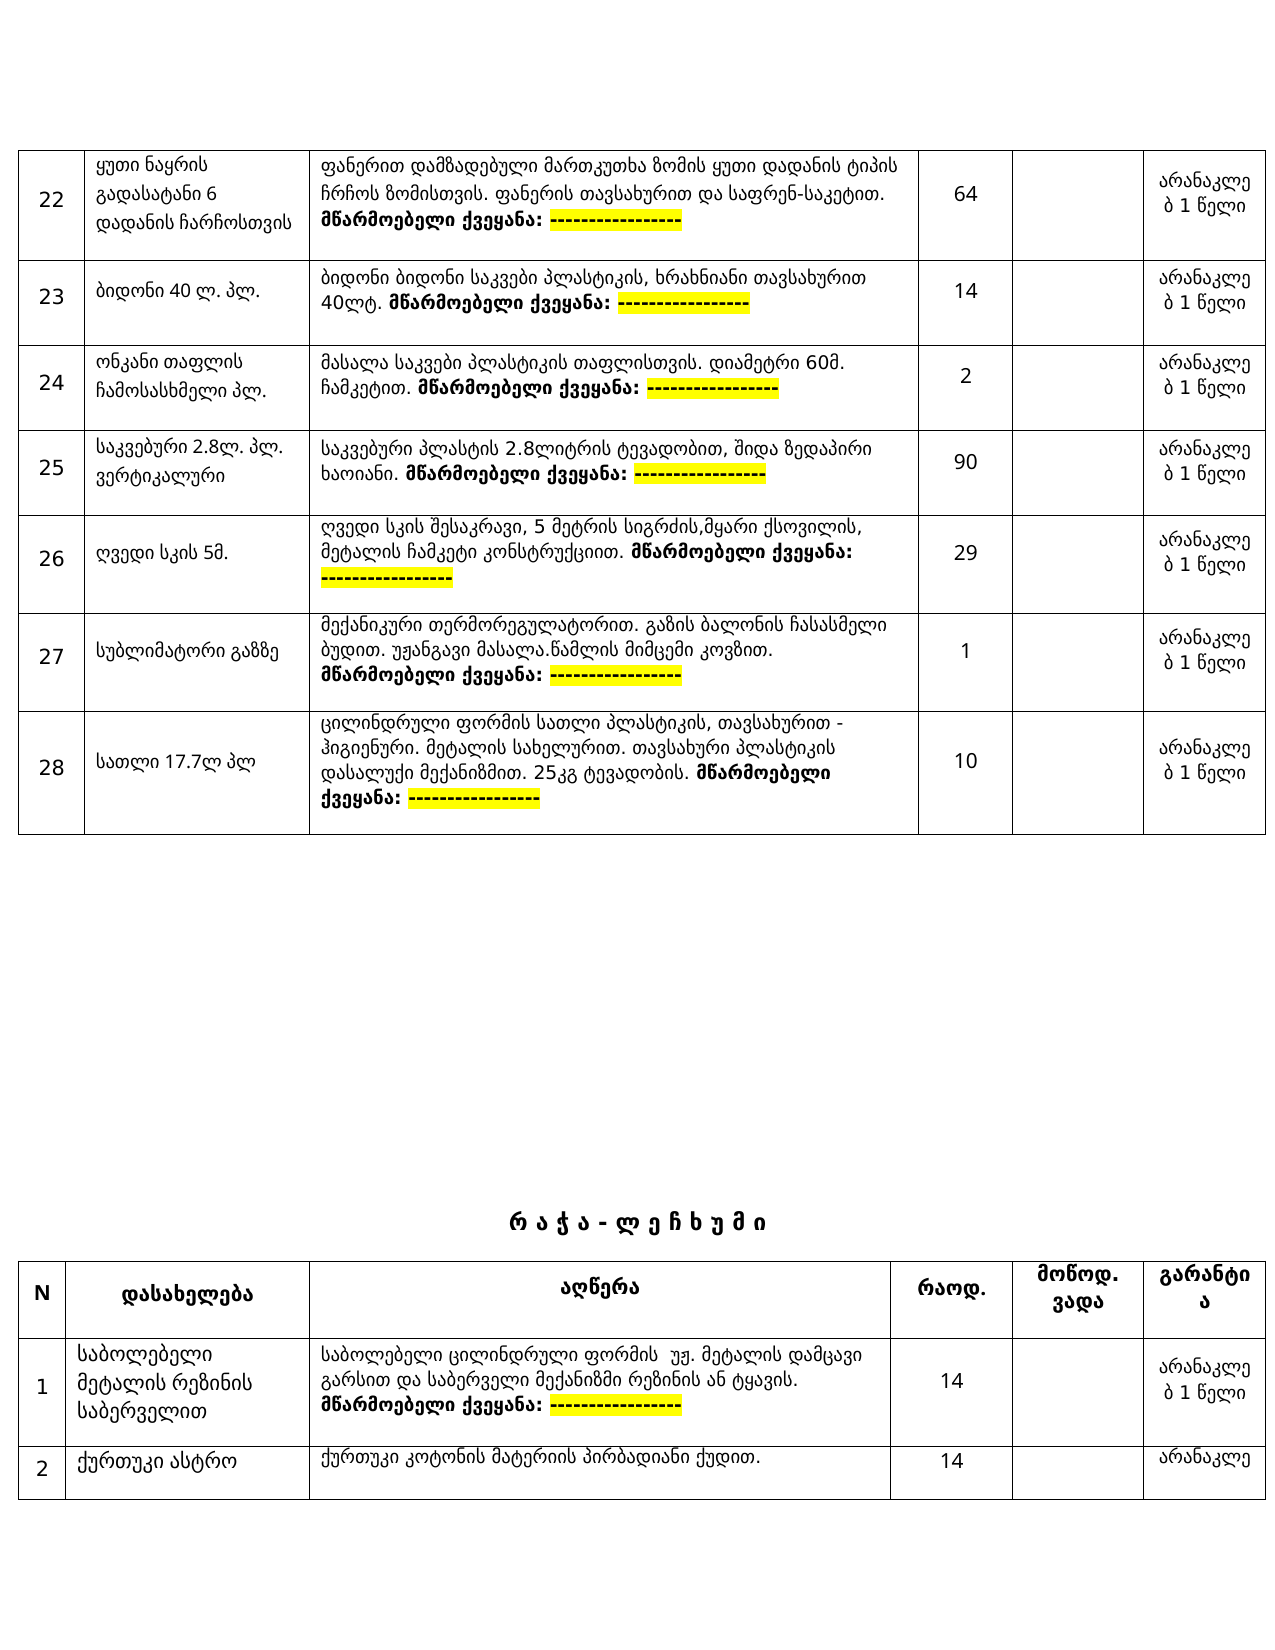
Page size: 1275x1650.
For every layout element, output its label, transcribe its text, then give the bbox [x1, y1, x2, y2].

table_cell [1013, 712, 1143, 834]
table_cell [1013, 431, 1143, 515]
table_cell 14 [919, 261, 1012, 345]
table_cell საბოლებელი ცილინდრული ფორმის უჟ. მეტალის დამცავი გარსით და საბერველი მექანიზმი რეზინის ან ტყავის. მწარმოებელი ქვეყანა: ----------------- [310, 1339, 890, 1446]
table_cell არანაკლებ 1 წელი [1144, 261, 1265, 345]
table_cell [310, 1447, 890, 1499]
table_cell 2 [19, 1447, 65, 1499]
table_cell 22 [19, 151, 84, 260]
table_cell საბოლებელი მეტალის რეზინის საბერველით [66, 1339, 309, 1446]
table_header გარანტია [1144, 1262, 1265, 1338]
table_cell 1 [19, 1339, 65, 1446]
table_cell 28 [19, 712, 84, 834]
table_cell ყუთი ნაყრის გადასატანი 6 დადანის ჩარჩოსთვის [85, 151, 309, 260]
table_cell 27 [19, 614, 84, 711]
table_cell 26 [19, 516, 84, 613]
table_cell 64 [919, 151, 1012, 260]
table_cell არანაკლებ 1 წელი [1144, 1339, 1265, 1446]
table_cell ბიდონი ბიდონი საკვები პლასტიკის, ხრახნიანი თავსახურით 40ლტ. მწარმოებელი ქვეყანა: ----------------- [310, 261, 918, 345]
table_cell არანაკლებ 1 წელი [1144, 712, 1265, 834]
table_cell [1013, 614, 1143, 711]
table_cell არანაკლებ 1 წელი [1144, 431, 1265, 515]
table_cell სათლი 17.7ლ პლ [85, 712, 309, 834]
table_cell [1013, 1339, 1143, 1446]
table_cell 24 [19, 346, 84, 430]
table_cell [1013, 1447, 1143, 1499]
table_cell საკვებური 2.8ლ. პლ. ვერტიკალური [85, 431, 309, 515]
table_cell საკვებური პლასტის 2.8ლიტრის ტევადობით, შიდა ზედაპირი ხაოიანი. მწარმოებელი ქვეყანა: ----------------- [310, 431, 918, 515]
table_cell ბიდონი 40 ლ. პლ. [85, 261, 309, 345]
table_cell 14 [891, 1447, 1012, 1499]
table_header მოწოდ. ვადა [1013, 1262, 1143, 1338]
table_cell 10 [919, 712, 1012, 834]
table_cell ონკანი თაფლის ჩამოსასხმელი პლ. [85, 346, 309, 430]
table_cell 25 [19, 431, 84, 515]
table_cell მასალა საკვები პლასტიკის თაფლისთვის. დიამეტრი 60მ. ჩამკეტით. მწარმოებელი ქვეყანა: ----------------- [310, 346, 918, 430]
table_cell 2 [919, 346, 1012, 430]
table_cell ღვედი სკის შესაკრავი, 5 მეტრის სიგრძის,მყარი ქსოვილის, მეტალის ჩამკეტი კონსტრუქციით. მწარმოებელი ქვეყანა: ----------------- [310, 516, 918, 613]
table_cell 14 [891, 1339, 1012, 1446]
table_cell 1 [919, 614, 1012, 711]
table_header N [19, 1262, 65, 1338]
table_header დასახელება [66, 1262, 309, 1338]
table_cell ცილინდრული ფორმის სათლი პლასტიკის, თავსახურით - ჰიგიენური. მეტალის სახელურით. თავსახური პლასტიკის დასალუქი მექანიზმით. 25კგ ტევადობის. მწარმოებელი ქვეყანა: ----------------- [310, 712, 918, 834]
table_cell არანაკლებ 1 წელი [1144, 151, 1265, 260]
table_cell არანაკლებ 1 წელი [1144, 1447, 1265, 1499]
table_cell ფანერით დამზადებული მართკუთხა ზომის ყუთი დადანის ტიპის ჩრჩოს ზომისთვის. ფანერის თავსახურით და საფრენ-საკეტით. მწარმოებელი ქვეყანა: ----------------- [310, 151, 918, 260]
text რ ა ჭ ა - ლ ე ჩ ხ უ მ ი [150, 1209, 1125, 1236]
table_header რაოდ. [891, 1262, 1012, 1338]
table_cell [1013, 151, 1143, 260]
table_cell ღვედი სკის 5მ. [85, 516, 309, 613]
table_cell არანაკლებ 1 წელი [1144, 346, 1265, 430]
table_cell [1013, 346, 1143, 430]
table_cell 23 [19, 261, 84, 345]
table_cell [1013, 516, 1143, 613]
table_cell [66, 1447, 309, 1499]
table_cell მექანიკური თერმორეგულატორით. გაზის ბალონის ჩასასმელი ბუდით. უჟანგავი მასალა.წამლის მიმცემი კოვზით. მწარმოებელი ქვეყანა: ----------------- [310, 614, 918, 711]
table_cell არანაკლებ 1 წელი [1144, 614, 1265, 711]
table_cell 29 [919, 516, 1012, 613]
table_cell [1013, 261, 1143, 345]
table_cell 90 [919, 431, 1012, 515]
table_header აღწერა [310, 1262, 890, 1338]
table_cell სუბლიმატორი გაზზე [85, 614, 309, 711]
table_cell არანაკლებ 1 წელი [1144, 516, 1265, 613]
